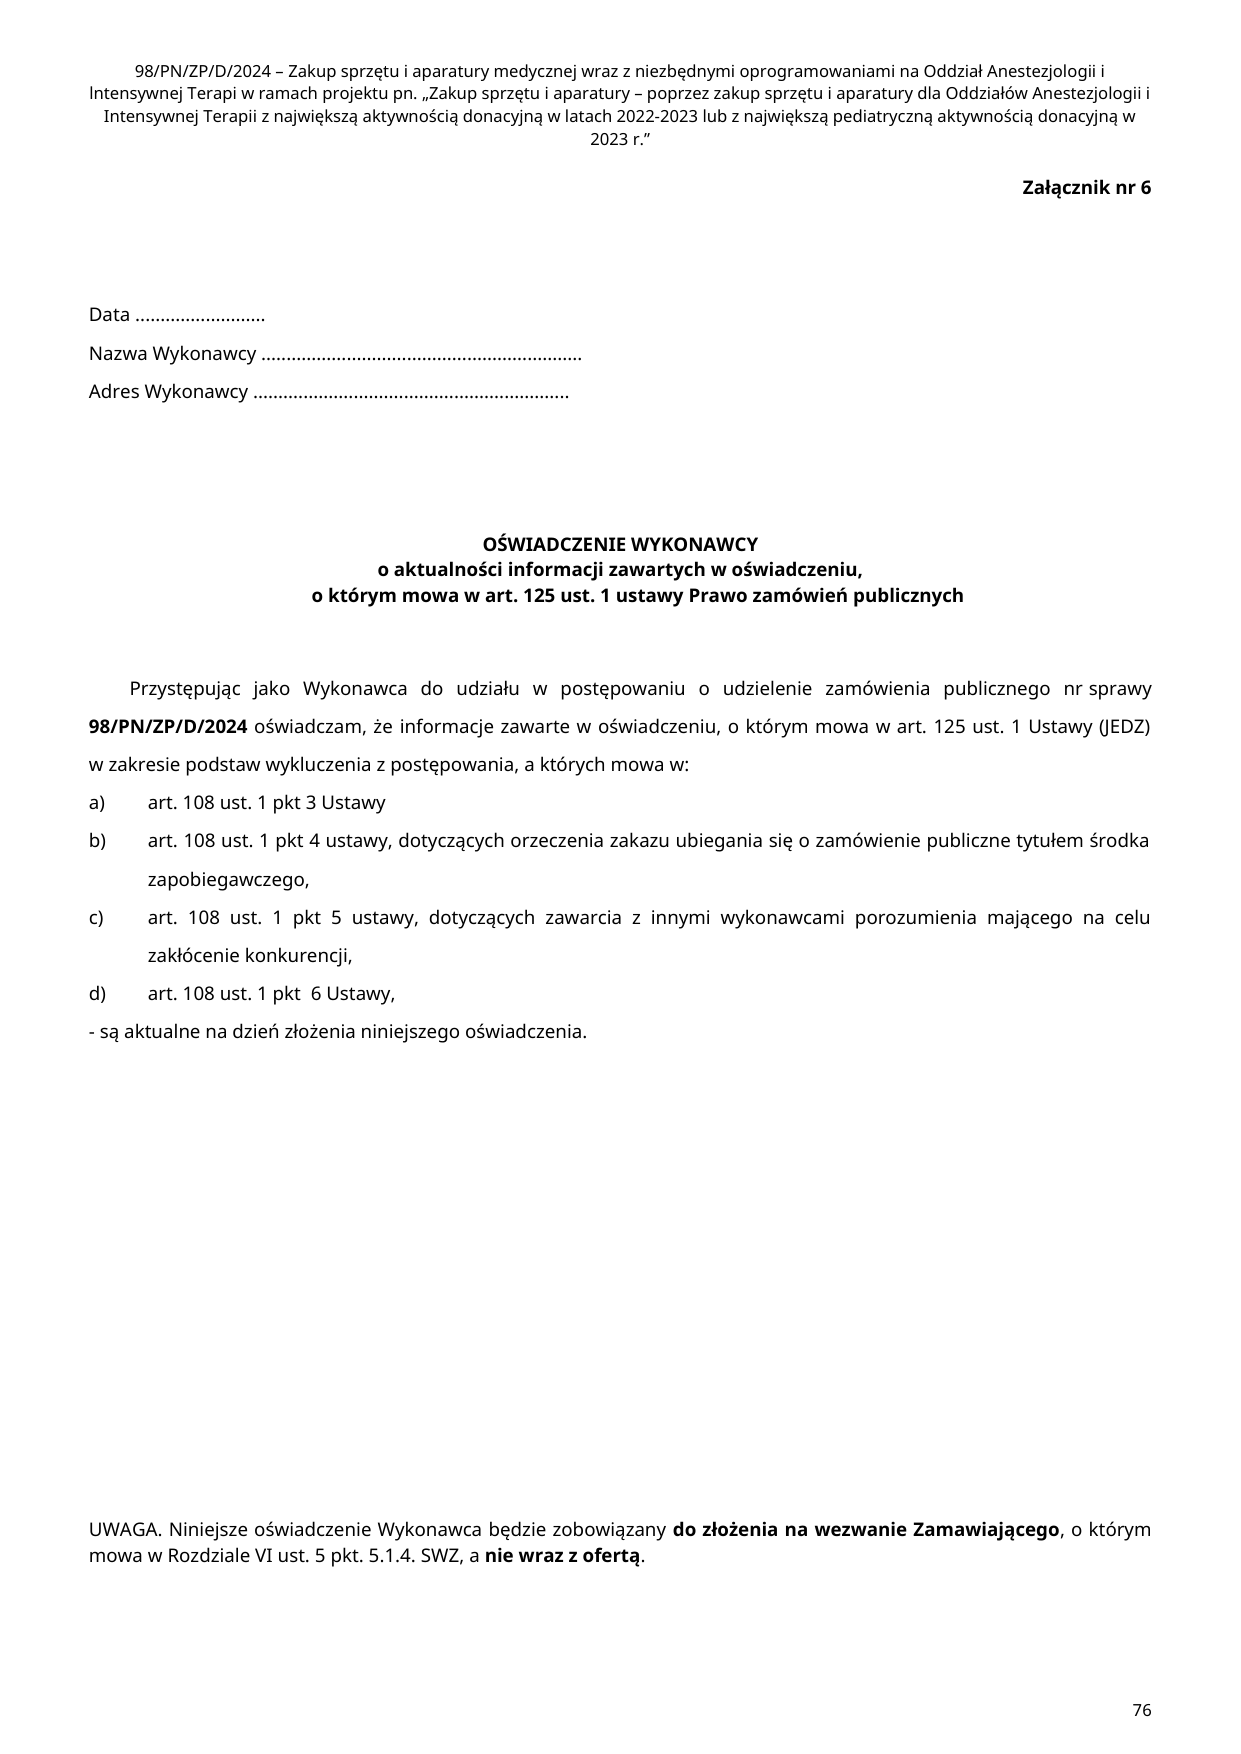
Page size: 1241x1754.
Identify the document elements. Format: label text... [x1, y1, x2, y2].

text Załącznik nr 6 [89, 174, 1152, 199]
text - są aktualne na dzień złożenia niniejszego oświadczenia. [89, 1019, 1152, 1044]
text o którym mowa w art. 125 ust. 1 ustawy Prawo zamówień publicznych [89, 582, 1152, 637]
text Przystępując jako Wykonawca do udziału w postępowaniu o udzielenie zamówienia publicznego nr sprawy 98/PN/ZP/D/2024 oświadczam, że informacje zawarte w oświadczeniu, o którym mowa w art. 125 ust. 1 Ustawy (JEDZ) w zakresie podstaw wykluczenia z postępowania, a których mowa w: [89, 675, 1152, 777]
text a) art. 108 ust. 1 pkt 3 Ustawy [89, 789, 1152, 815]
text d) art. 108 ust. 1 pkt 6 Ustawy, [89, 981, 1152, 1006]
text Adres Wykonawcy ............................................................... [89, 378, 1152, 404]
text Nazwa Wykonawcy ................................................................ [89, 340, 1152, 365]
text UWAGA. Niniejsze oświadczenie Wykonawca będzie zobowiązany do złożenia na wezwanie Zamawiającego, o którym mowa w Rozdziale VI ust. 5 pkt. 5.1.4. SWZ, a nie wraz z ofertą. [89, 1516, 1152, 1567]
text c) art. 108 ust. 1 pkt 5 ustawy, dotyczących zawarcia z innymi wykonawcami porozumienia mającego na celu zakłócenie konkurencji, [89, 904, 1152, 968]
text OŚWIADCZENIE WYKONAWCY [89, 531, 1152, 557]
text Data .......................... [89, 302, 1152, 327]
text o aktualności informacji zawartych w oświadczeniu, [89, 557, 1152, 582]
text b) art. 108 ust. 1 pkt 4 ustawy, dotyczących orzeczenia zakazu ubiegania się o zamówienie publiczne tytułem środka zapobiegawczego, [89, 828, 1152, 891]
